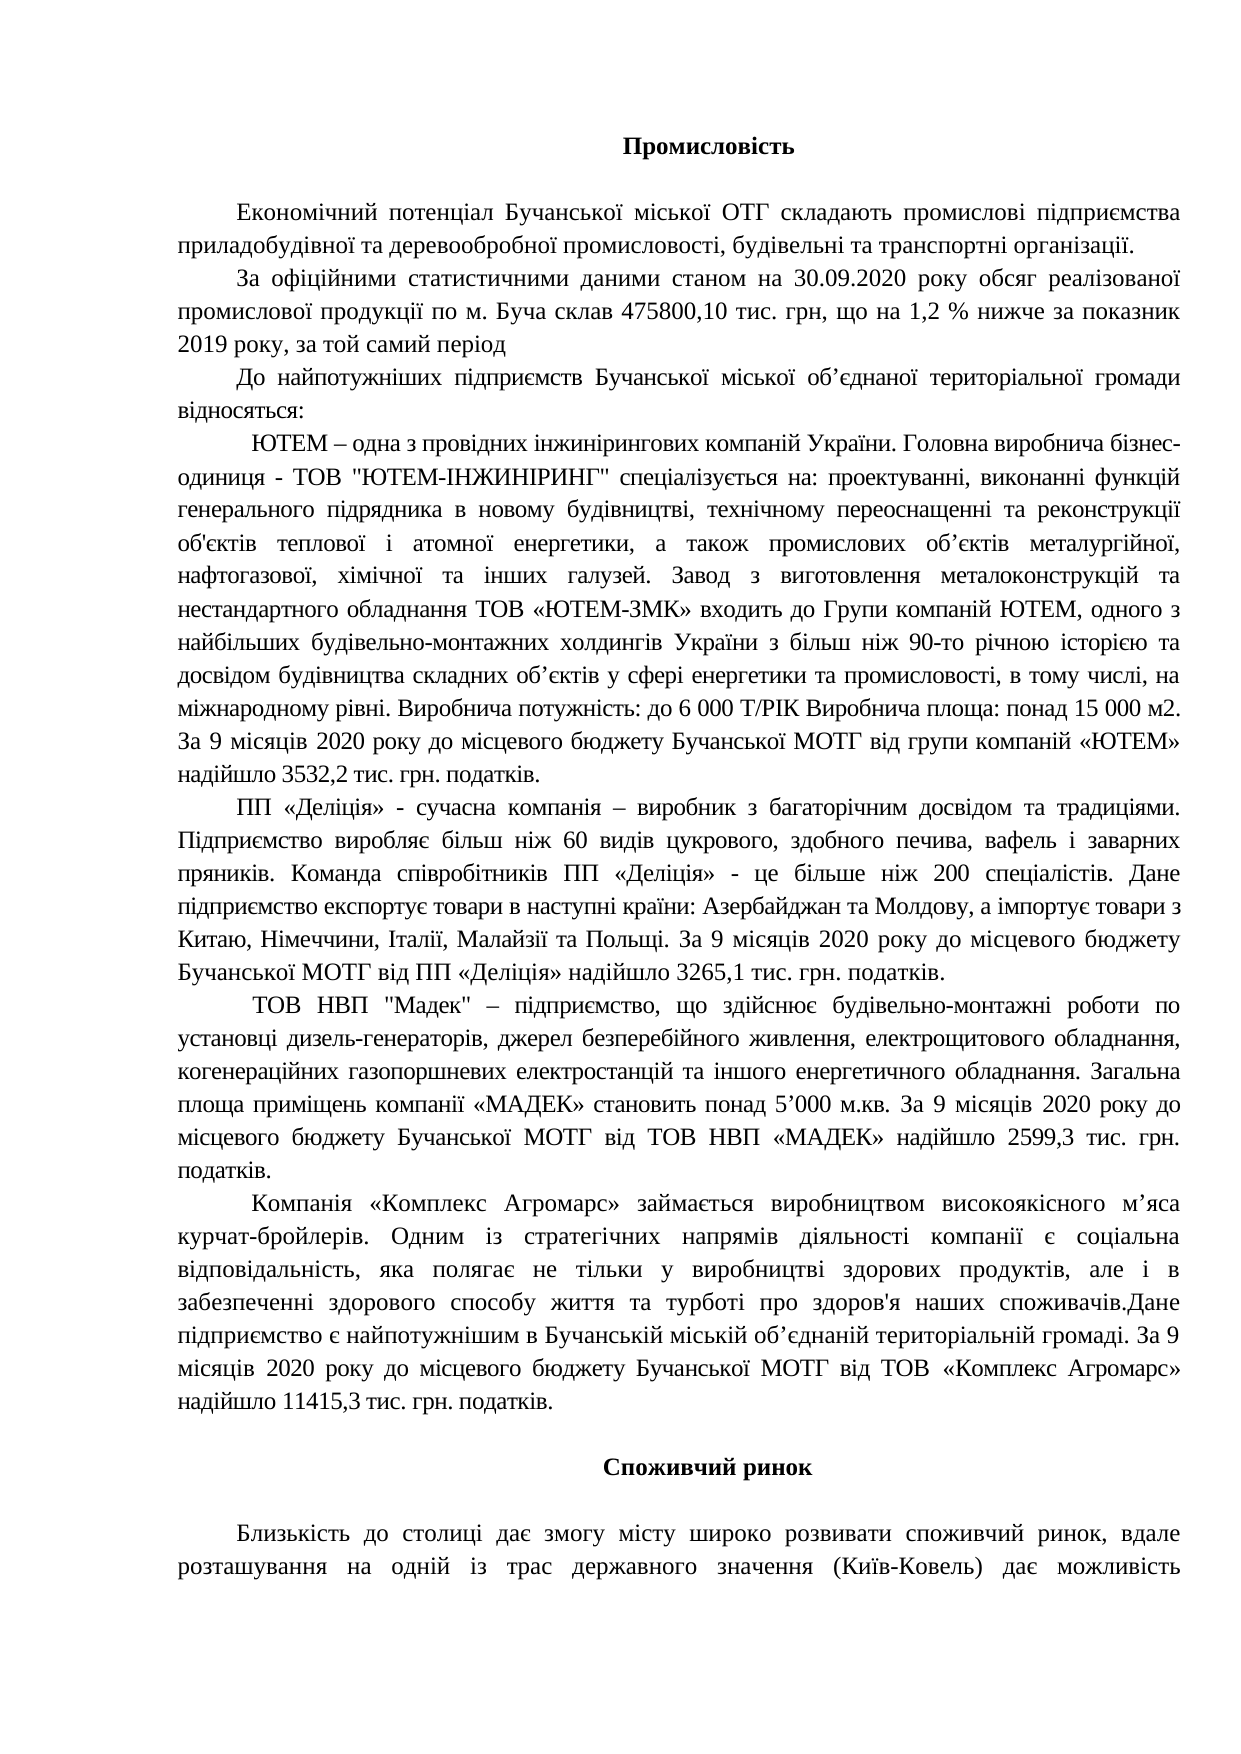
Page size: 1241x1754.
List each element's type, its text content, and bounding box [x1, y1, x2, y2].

text Споживчий ринок [177, 1452, 1179, 1481]
text ТОВ НВП "Мадек" – підприємство, що здійснює будівельно-монтажні роботи по установці дизель-генераторів, джерел безперебійного живлення, електрощитового обладнання, когенераційних газопоршневих електростанцій та іншого енергетичного обладнання. Загальна площа приміщень компанії «МАДЕК» становить понад 5’000 м.кв. За 9 місяців 2020 року до місцевого бюджету Бучанської МОТГ від ТОВ НВП «МАДЕК» надійшло 2599,3 тис. грн. податків. [177, 990, 1181, 1184]
text ЮТЕМ – одна з провідних інжинірингових компаній України. Головна виробнича бізнес-одиниця - ТОВ "ЮТЕМ-ІНЖИНІРИНГ" спеціалізується на: проектуванні, виконанні функцій генерального підрядника в новому будівництві, технічному переоснащенні та реконструкції об'єктів теплової і атомної енергетики, а також промислових об’єктів металургійної, нафтогазової, хімічної та інших галузей. Завод з виготовлення металоконструкцій та нестандартного обладнання ТОВ «ЮТЕМ-ЗМК» входить до Групи компаній ЮТЕМ, одного з найбільших будівельно-монтажних холдингів України з більш ніж 90-то річною історією та досвідом будівництва складних об’єктів у сфері енергетики та промисловості, в тому числі, на міжнародному рівні. Виробнича потужність: до 6 000 Т/РІК Виробнича площа: понад 15 000 м2. За 9 місяців 2020 року до місцевого бюджету Бучанської МОТГ від групи компаній «ЮТЕМ» надійшло 3532,2 тис. грн. податків. [177, 428, 1181, 787]
text До найпотужніших підприємств Бучанської міської об’єднаної територіальної громади відносяться: [177, 362, 1181, 424]
text Компанія «Комплекс Агромарс» займається виробництвом високоякісного м’яса курчат-бройлерів. Одним із стратегічних напрямів діяльності компанії є соціальна відповідальність, яка полягає не тільки у виробництві здорових продуктів, але і в забезпеченні здорового способу життя та турботі про здоров'я наших споживачів.Дане підприємство є найпотужнішим в Бучанській міській об’єднаній територіальній громаді. За 9 місяців 2020 року до місцевого бюджету Бучанської МОТГ від ТОВ «Комплекс Агромарс» надійшло 11415,3 тис. грн. податків. [177, 1188, 1181, 1415]
text ПП «Деліція» - сучасна компанія – виробник з багаторічним досвідом та традиціями. Підприємство виробляє більш ніж 60 видів цукрового, здобного печива, вафель і заварних пряників. Команда співробітників ПП «Деліція» - це більше ніж 200 спеціалістів. Дане підприємство експортує товари в наступні країни: Азербайджан та Молдову, а імпортує товари з Китаю, Німеччини, Італії, Малайзії та Польщі. За 9 місяців 2020 року до місцевого бюджету Бучанської МОТГ від ПП «Деліція» надійшло 3265,1 тис. грн. податків. [177, 792, 1181, 986]
text Економічний потенціал Бучанської міської ОТГ складають промислові підприємства приладобудівної та деревообробної промисловості, будівельні та транспортні організації. [177, 197, 1181, 259]
text За офіційними статистичними даними станом на 30.09.2020 року обсяг реалізованої промислової продукції по м. Буча склав 475800,10 тис. грн, що на 1,2 % нижче за показник 2019 року, за той самий період [177, 263, 1181, 358]
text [177, 1518, 1181, 1580]
text Промисловість [177, 131, 1181, 160]
